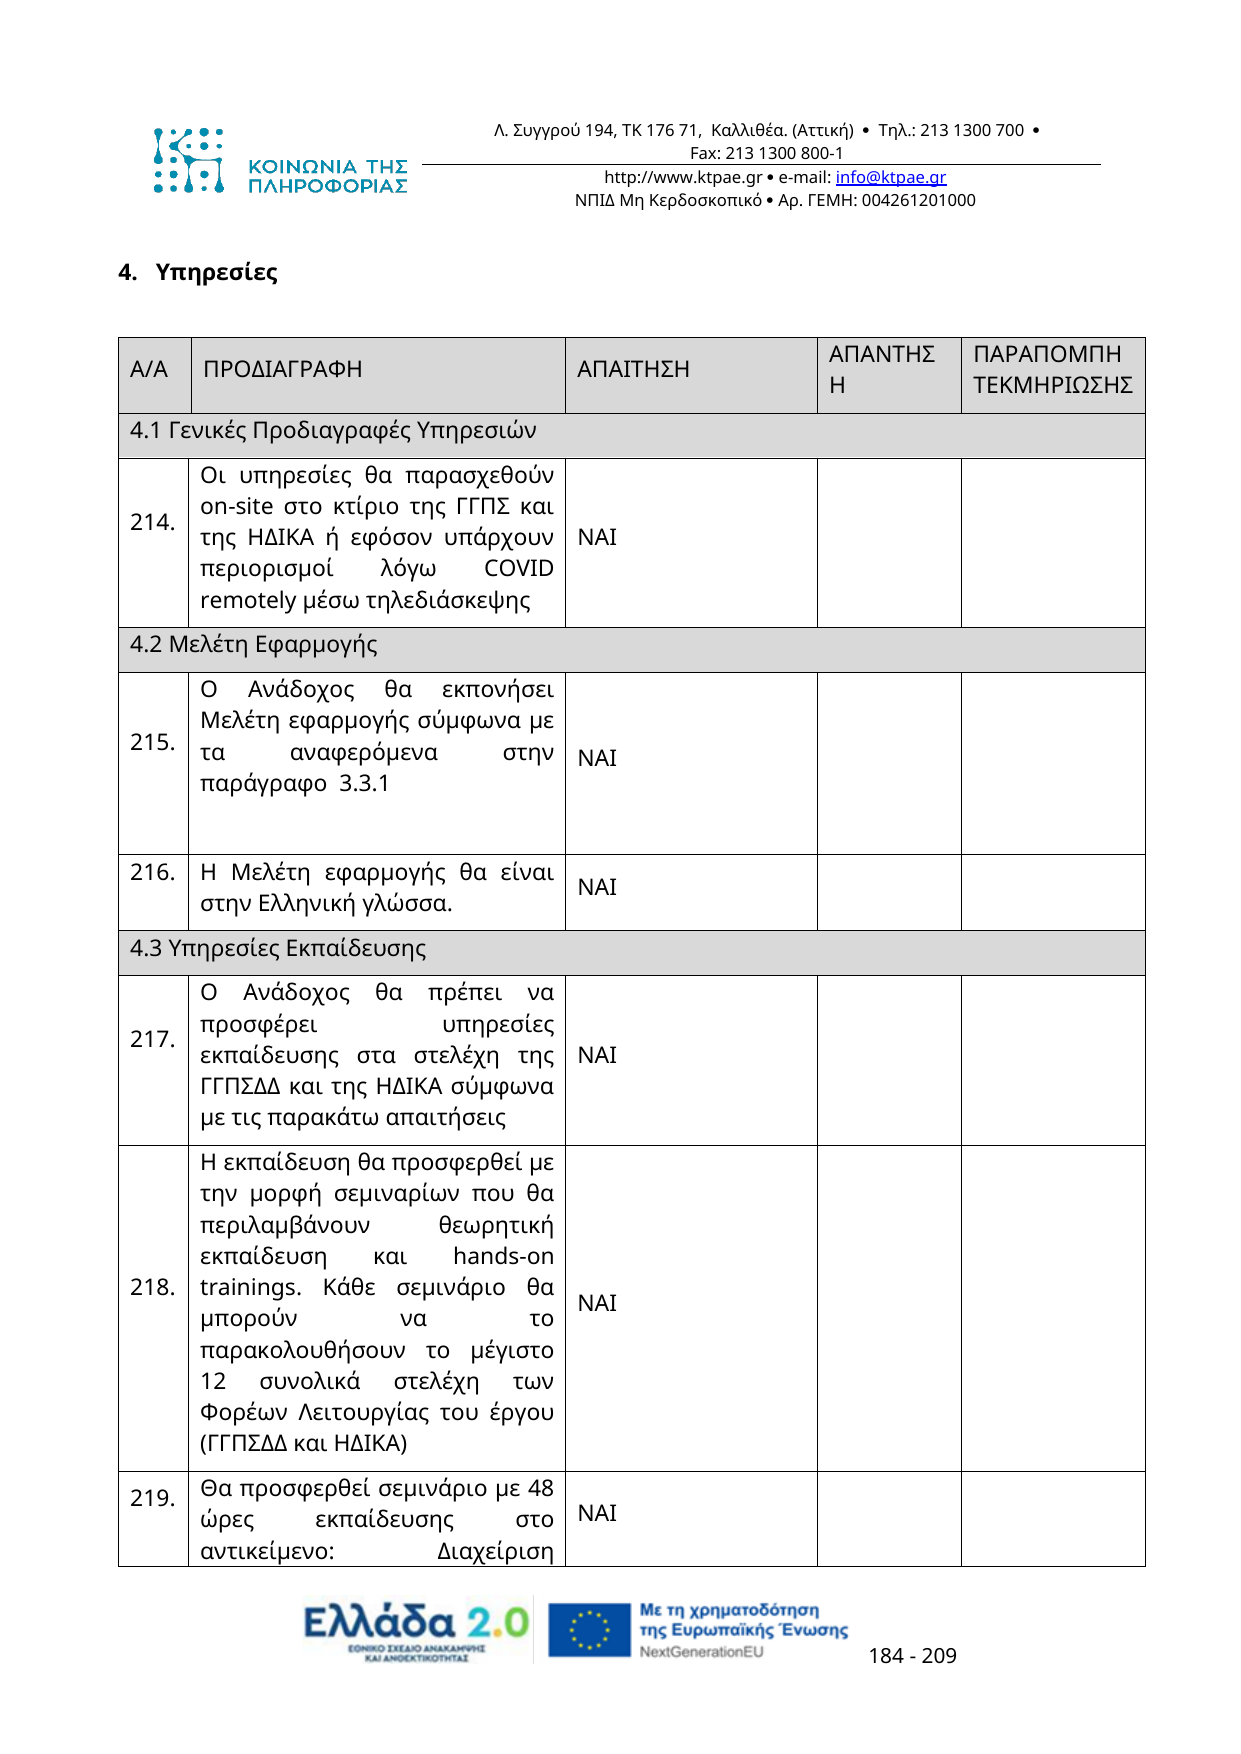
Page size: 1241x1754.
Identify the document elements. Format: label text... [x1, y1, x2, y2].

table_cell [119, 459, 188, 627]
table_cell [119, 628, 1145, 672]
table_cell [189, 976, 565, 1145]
subtitle Υπηρεσίες [118, 255, 1122, 287]
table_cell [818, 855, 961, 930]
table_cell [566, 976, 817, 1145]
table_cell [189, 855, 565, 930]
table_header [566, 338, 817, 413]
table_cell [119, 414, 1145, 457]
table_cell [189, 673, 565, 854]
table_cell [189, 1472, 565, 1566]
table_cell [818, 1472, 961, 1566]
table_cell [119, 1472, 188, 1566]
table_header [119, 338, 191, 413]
picture [140, 118, 422, 200]
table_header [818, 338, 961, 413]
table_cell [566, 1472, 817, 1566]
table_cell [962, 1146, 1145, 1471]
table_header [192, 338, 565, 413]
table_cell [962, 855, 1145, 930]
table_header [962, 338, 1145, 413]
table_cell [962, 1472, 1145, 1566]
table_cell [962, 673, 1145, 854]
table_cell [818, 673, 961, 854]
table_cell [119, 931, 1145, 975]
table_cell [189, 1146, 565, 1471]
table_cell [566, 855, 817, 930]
picture [302, 1595, 858, 1664]
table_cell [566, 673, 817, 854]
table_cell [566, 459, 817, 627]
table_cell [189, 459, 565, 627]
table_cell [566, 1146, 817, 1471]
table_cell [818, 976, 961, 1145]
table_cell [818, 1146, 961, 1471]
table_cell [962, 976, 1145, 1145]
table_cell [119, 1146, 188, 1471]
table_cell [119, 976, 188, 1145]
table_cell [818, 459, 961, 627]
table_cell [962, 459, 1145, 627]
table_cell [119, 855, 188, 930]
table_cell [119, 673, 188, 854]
